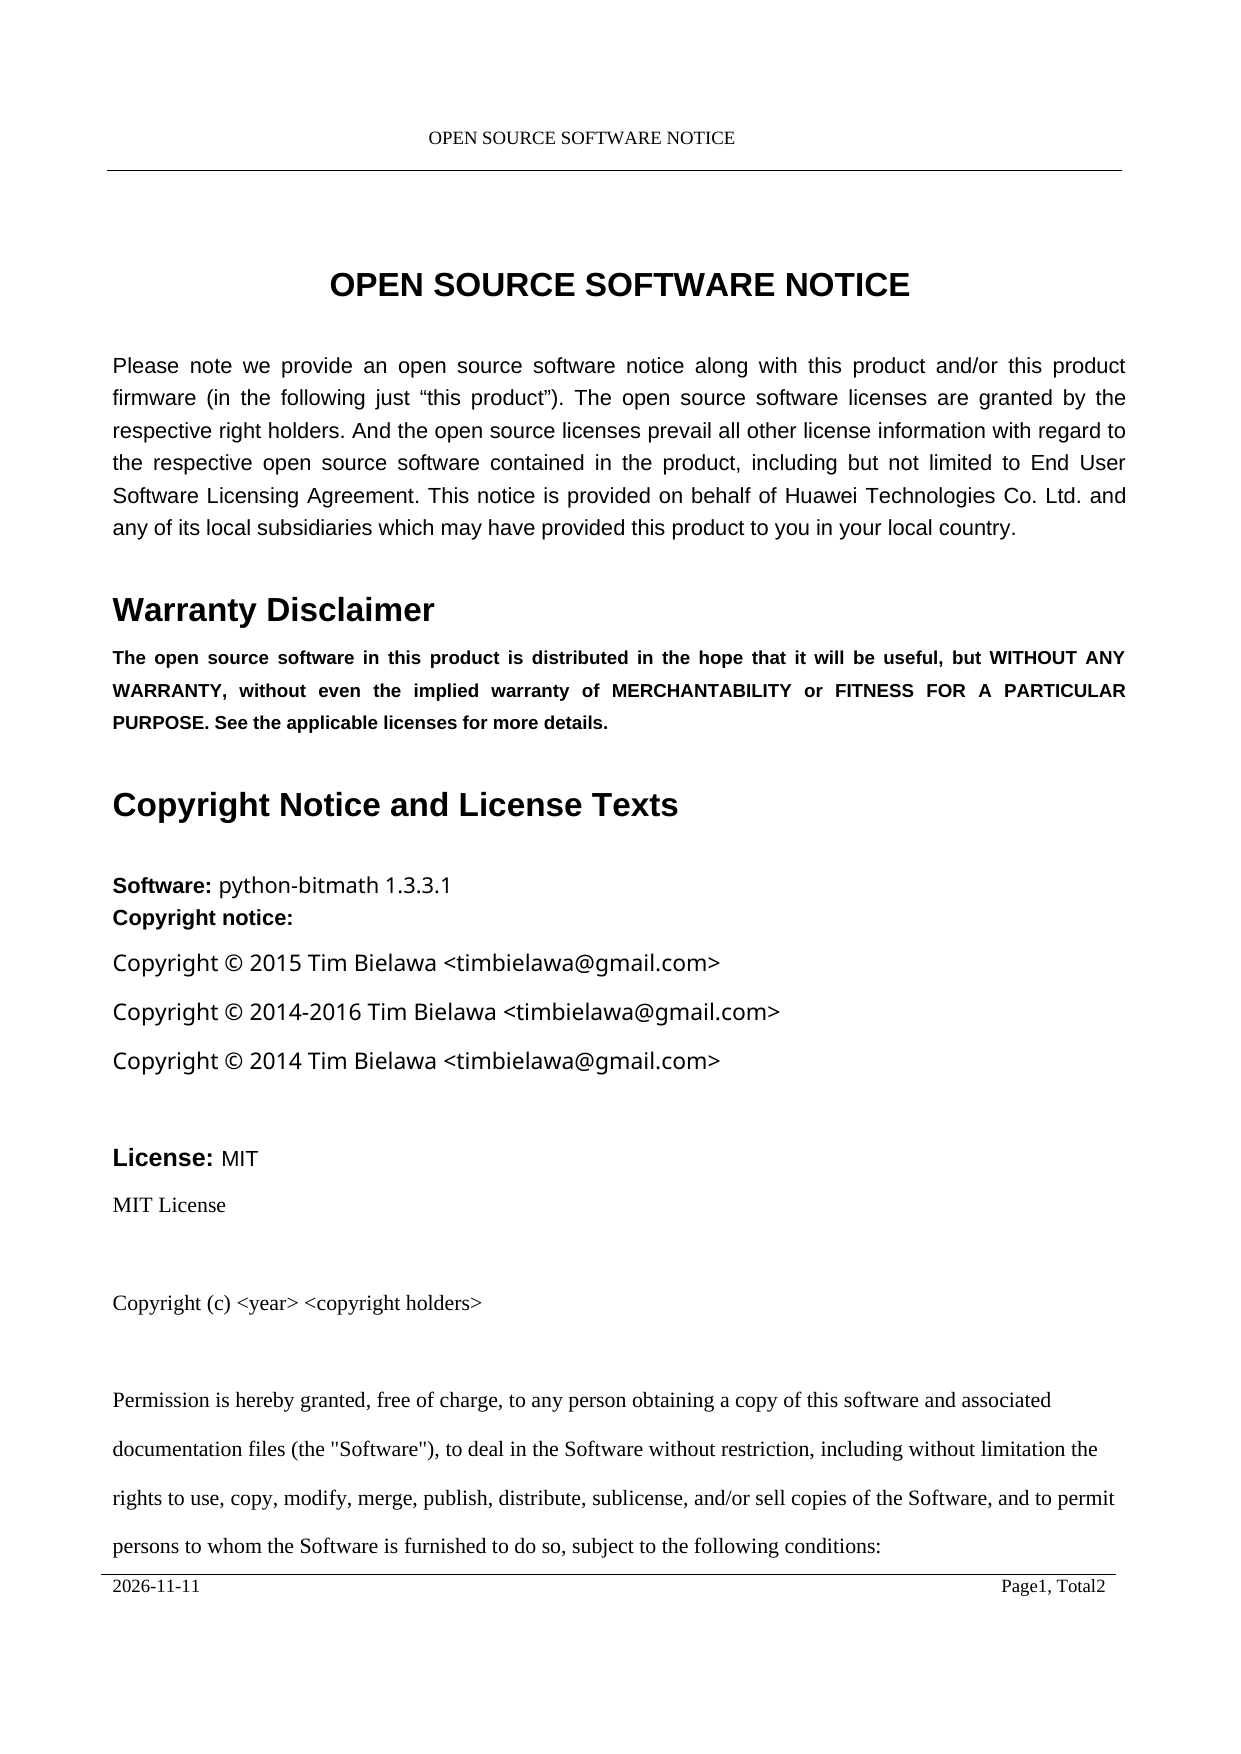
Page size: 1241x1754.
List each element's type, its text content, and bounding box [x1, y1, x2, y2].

text Warranty Disclaimer [112, 576, 1128, 641]
text Copyright Notice and License Texts [112, 771, 1128, 836]
text License: MIT [112, 1142, 1128, 1174]
text OPEN SOURCE SOFTWARE NOTICE [112, 251, 1128, 316]
text Copyright © 2015 Tim Bielawa <timbielawa@gmail.com> Copyright © 2014-2016 Tim Bielawa <timbielawa@gmail.com> Copyright © 2014 Tim Bielawa <timbielawa@gmail.com> [112, 947, 1128, 1125]
text Software: python-bitmath 1.3.3.1 [112, 869, 1128, 901]
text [112, 1188, 1128, 1562]
text Copyright notice: [112, 901, 1128, 934]
text Please note we provide an open source software notice along with this product and/or this product firmware (in the following just “this product”). The open source software licenses are granted by the respective right holders. And the open source licenses prevail all other license information with regard to the respective open source software contained in the product, including but not limited to End User Software Licensing Agreement. This notice is provided on behalf of Huawei Technologies Co. Ltd. and any of its local subsidiaries which may have provided this product to you in your local country. [112, 349, 1128, 544]
text The open source software in this product is distributed in the hope that it will be useful, but WITHOUT ANY WARRANTY, without even the implied warranty of MERCHANTABILITY or FITNESS FOR A PARTICULAR PURPOSE. See the applicable licenses for more details. [112, 641, 1128, 739]
